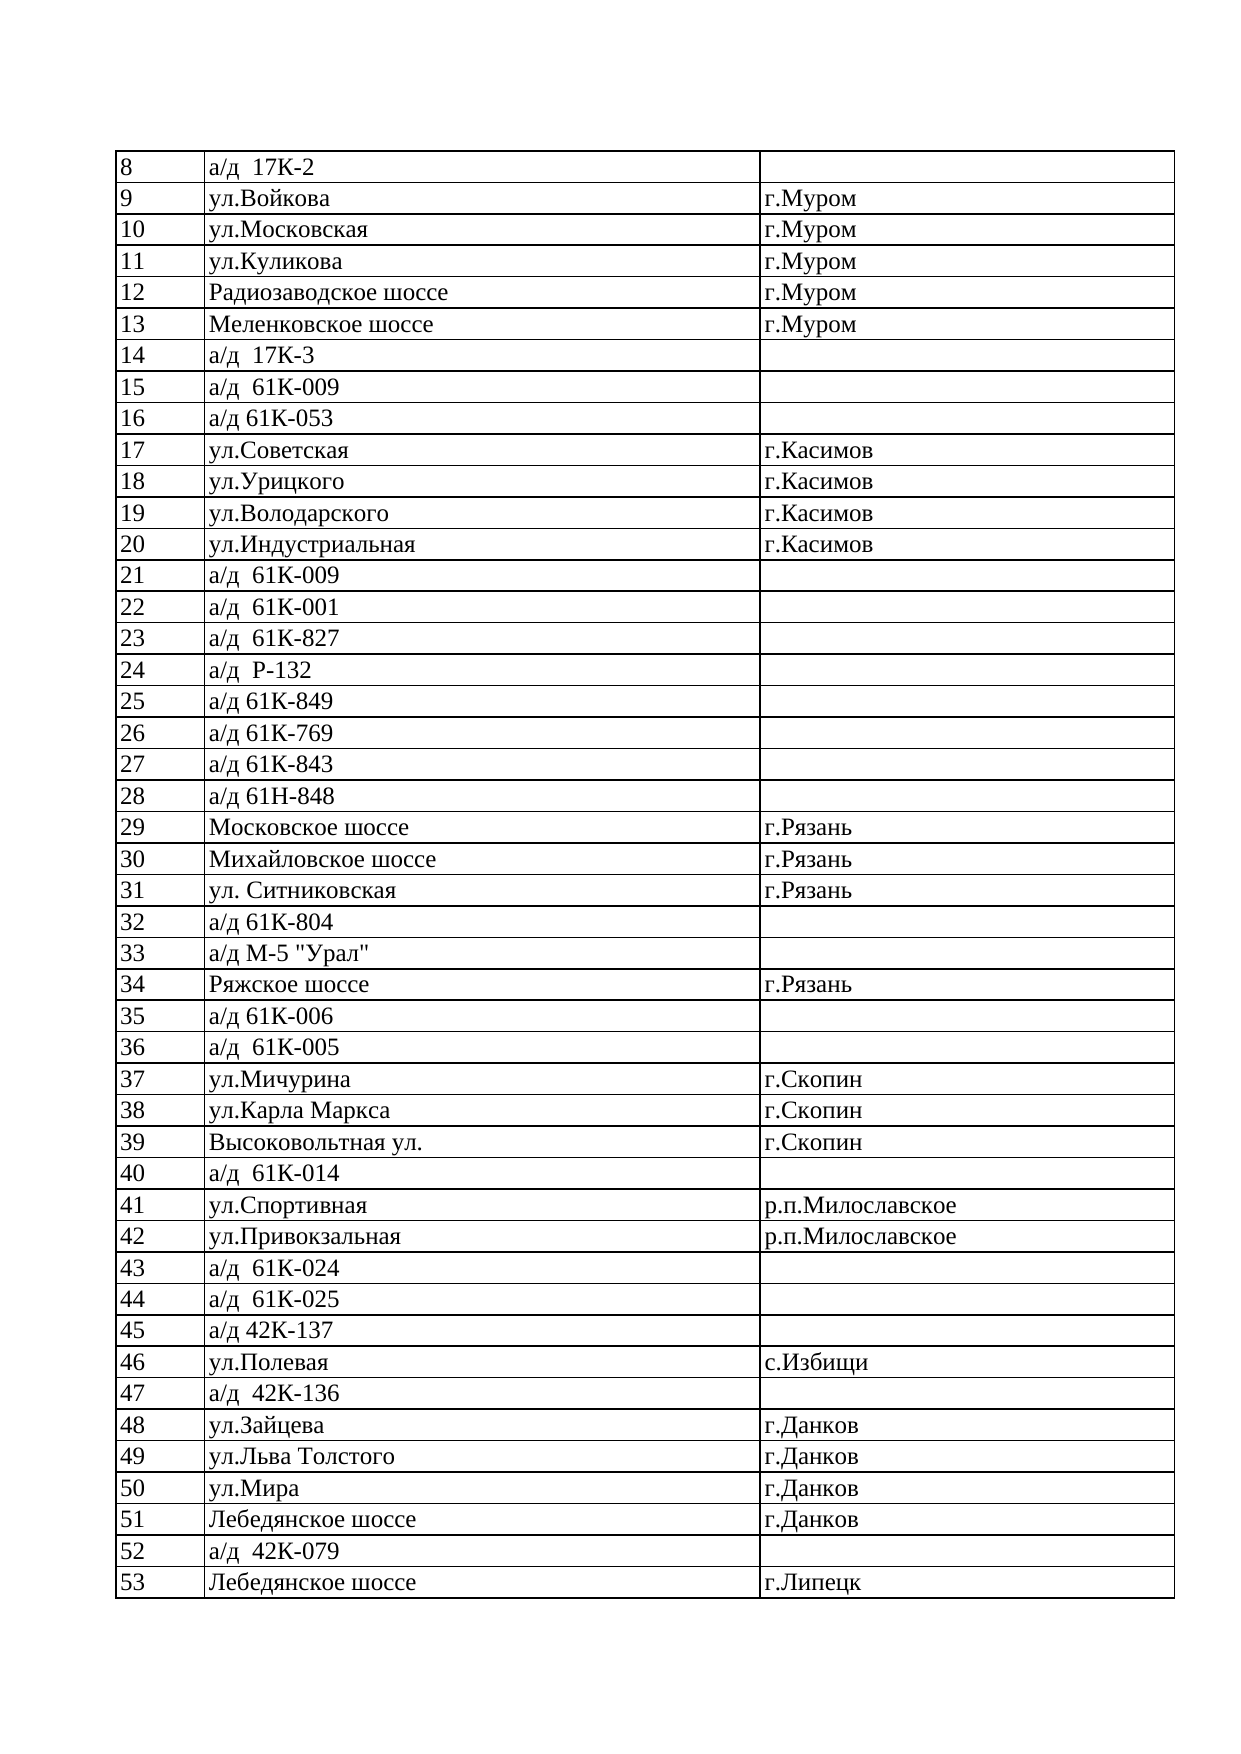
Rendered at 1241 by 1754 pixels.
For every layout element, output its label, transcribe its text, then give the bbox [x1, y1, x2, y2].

table_cell 43 [117, 1253, 204, 1282]
table_cell а/д 61К-804 [205, 907, 759, 936]
table_cell г.Касимов [761, 435, 1174, 464]
table_cell г.Касимов [761, 529, 1174, 559]
table_cell г.Муром [761, 277, 1174, 307]
table_cell 9 [117, 183, 204, 213]
table_cell а/д 61К-009 [205, 372, 759, 402]
table_cell [761, 686, 1174, 716]
table_cell Лебедянское шоссе [205, 1567, 759, 1597]
table_cell ул.Привокзальная [205, 1221, 759, 1251]
table_cell 16 [117, 403, 204, 433]
table_cell [761, 938, 1174, 968]
table_cell ул.Карла Маркса [205, 1095, 759, 1125]
table_cell 8 [117, 152, 204, 181]
table_cell 20 [117, 529, 204, 559]
table_cell [761, 1284, 1174, 1314]
table_cell [761, 1032, 1174, 1062]
table_cell а/д 42К-137 [205, 1316, 759, 1345]
table_cell 51 [117, 1504, 204, 1534]
table_cell 29 [117, 812, 204, 842]
table_cell ул.Мира [205, 1473, 759, 1503]
table_cell ул.Мичурина [205, 1064, 759, 1094]
table_cell 19 [117, 498, 204, 527]
table_cell 25 [117, 686, 204, 716]
table_cell г.Скопин [761, 1127, 1174, 1157]
table_cell ул.Куликова [205, 246, 759, 276]
table_cell г.Скопин [761, 1095, 1174, 1125]
table_cell [761, 623, 1174, 653]
table_cell 30 [117, 844, 204, 873]
table_cell ул.Урицкого [205, 466, 759, 496]
table_cell 35 [117, 1001, 204, 1031]
table_cell 46 [117, 1347, 204, 1377]
table_cell 12 [117, 277, 204, 307]
table_cell а/д 61К-849 [205, 686, 759, 716]
table_cell а/д Р-132 [205, 655, 759, 685]
table_cell ул.Московская [205, 215, 759, 244]
table_cell ул.Льва Толстого [205, 1441, 759, 1471]
table_cell г.Муром [761, 246, 1174, 276]
table_cell 27 [117, 749, 204, 779]
table_cell 52 [117, 1536, 204, 1566]
table_cell г.Данков [761, 1473, 1174, 1503]
table_cell ул.Полевая [205, 1347, 759, 1377]
table_cell 26 [117, 718, 204, 748]
table_cell г.Скопин [761, 1064, 1174, 1094]
table_cell г.Рязань [761, 875, 1174, 905]
table_cell Ряжское шоссе [205, 970, 759, 999]
table_cell 22 [117, 592, 204, 622]
table_cell 33 [117, 938, 204, 968]
table_cell г.Касимов [761, 466, 1174, 496]
table_cell 37 [117, 1064, 204, 1094]
table_cell р.п.Милославское [761, 1221, 1174, 1251]
table_cell 38 [117, 1095, 204, 1125]
table_cell [761, 561, 1174, 590]
table_cell 47 [117, 1378, 204, 1408]
table_cell а/д 61К-053 [205, 403, 759, 433]
table_cell а/д 42К-136 [205, 1378, 759, 1408]
table_cell [761, 1158, 1174, 1188]
table_cell а/д 61К-014 [205, 1158, 759, 1188]
table_cell 53 [117, 1567, 204, 1597]
table_cell 18 [117, 466, 204, 496]
table_cell 34 [117, 970, 204, 999]
table_cell 44 [117, 1284, 204, 1314]
table_cell г.Муром [761, 215, 1174, 244]
table_cell а/д М-5 "Урал" [205, 938, 759, 968]
table_cell а/д 17К-3 [205, 340, 759, 370]
table_cell 41 [117, 1190, 204, 1219]
table_cell г.Липецк [761, 1567, 1174, 1597]
table_cell г.Данков [761, 1504, 1174, 1534]
table_cell а/д 61К-025 [205, 1284, 759, 1314]
table_cell а/д 61К-843 [205, 749, 759, 779]
table_cell Московское шоссе [205, 812, 759, 842]
table_cell ул.Зайцева [205, 1410, 759, 1440]
table_cell 28 [117, 781, 204, 811]
table_cell 23 [117, 623, 204, 653]
table_cell а/д 61К-009 [205, 561, 759, 590]
table_cell 31 [117, 875, 204, 905]
table_cell [761, 655, 1174, 685]
table_cell [761, 907, 1174, 936]
table_cell [761, 1316, 1174, 1345]
table_cell ул.Володарского [205, 498, 759, 527]
table_cell [761, 592, 1174, 622]
table_cell [761, 340, 1174, 370]
table_cell 15 [117, 372, 204, 402]
table_cell ул.Спортивная [205, 1190, 759, 1219]
table_cell Меленковское шоссе [205, 309, 759, 339]
table_cell а/д 61К-024 [205, 1253, 759, 1282]
table_cell Михайловское шоссе [205, 844, 759, 873]
table_cell а/д 61К-006 [205, 1001, 759, 1031]
table_cell с.Избищи [761, 1347, 1174, 1377]
table_cell 36 [117, 1032, 204, 1062]
table_cell г.Данков [761, 1441, 1174, 1471]
table_cell г.Рязань [761, 970, 1174, 999]
table_cell 40 [117, 1158, 204, 1188]
table_cell 45 [117, 1316, 204, 1345]
table_cell [761, 1001, 1174, 1031]
table_cell [761, 1536, 1174, 1566]
table_cell ул.Войкова [205, 183, 759, 213]
table_cell а/д 61К-005 [205, 1032, 759, 1062]
table_cell ул.Индустриальная [205, 529, 759, 559]
table_cell г.Данков [761, 1410, 1174, 1440]
table_cell а/д 61К-001 [205, 592, 759, 622]
table_cell а/д 61К-827 [205, 623, 759, 653]
table_cell [761, 718, 1174, 748]
table_cell [761, 152, 1174, 181]
table_cell 49 [117, 1441, 204, 1471]
table_cell Высоковольтная ул. [205, 1127, 759, 1157]
table_cell [761, 372, 1174, 402]
table_cell г.Рязань [761, 844, 1174, 873]
table_cell а/д 61Н-848 [205, 781, 759, 811]
table_cell 24 [117, 655, 204, 685]
table_cell 13 [117, 309, 204, 339]
table_cell 11 [117, 246, 204, 276]
table_cell 32 [117, 907, 204, 936]
table_cell [761, 749, 1174, 779]
table_cell а/д 42К-079 [205, 1536, 759, 1566]
table_cell 48 [117, 1410, 204, 1440]
table_cell 17 [117, 435, 204, 464]
table_cell Радиозаводское шоссе [205, 277, 759, 307]
table_cell [761, 403, 1174, 433]
table_cell ул.Советская [205, 435, 759, 464]
table_cell 42 [117, 1221, 204, 1251]
table_cell г.Муром [761, 309, 1174, 339]
table_cell г.Муром [761, 183, 1174, 213]
table_cell [761, 1253, 1174, 1282]
table_cell г.Касимов [761, 498, 1174, 527]
table_cell а/д 61К-769 [205, 718, 759, 748]
table_cell 39 [117, 1127, 204, 1157]
table_cell Лебедянское шоссе [205, 1504, 759, 1534]
table_cell 21 [117, 561, 204, 590]
table_cell г.Рязань [761, 812, 1174, 842]
table_cell 14 [117, 340, 204, 370]
table_cell 50 [117, 1473, 204, 1503]
table_cell ул. Ситниковская [205, 875, 759, 905]
table_cell [761, 781, 1174, 811]
table_cell а/д 17К-2 [205, 152, 759, 181]
table_cell 10 [117, 215, 204, 244]
table_cell [761, 1378, 1174, 1408]
table_cell р.п.Милославское [761, 1190, 1174, 1219]
